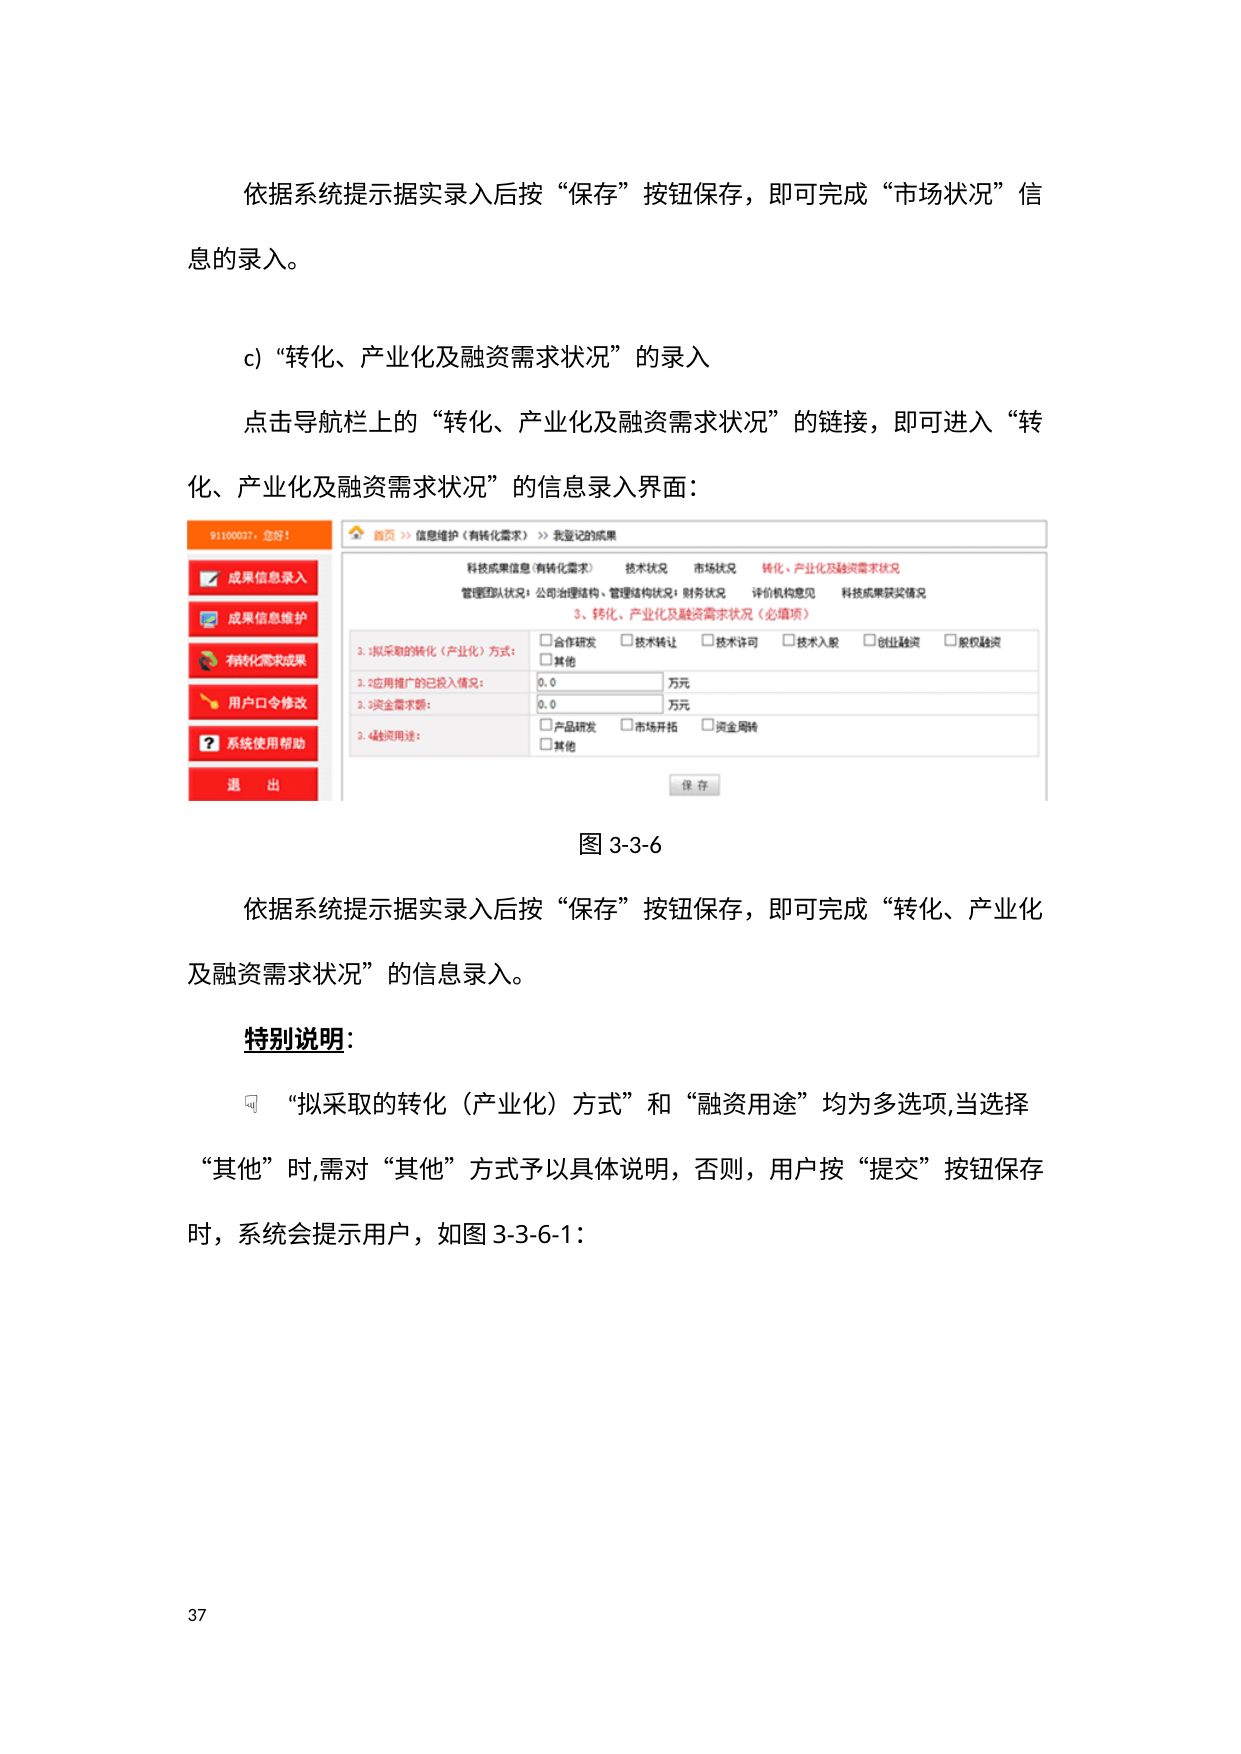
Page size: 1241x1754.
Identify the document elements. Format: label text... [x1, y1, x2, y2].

list “转化、产业化及融资需求状况”的录入 [244, 323, 1053, 388]
picture [187, 517, 1054, 801]
list 依据系统提示据实录入后按“保存”按钮保存，即可完成“转化、产业化及融资需求状况”的信息录入。 [188, 875, 1053, 1005]
list 点击导航栏上的“转化、产业化及融资需求状况”的链接，即可进入“转化、产业化及融资需求状况”的信息录入界面： [188, 388, 1053, 517]
text 图3-3-6 [187, 810, 1053, 875]
list 依据系统提示据实录入后按“保存”按钮保存，即可完成“市场状况”信息的录入。 [188, 160, 1053, 290]
list “拟采取的转化（产业化）方式”和“融资用途”均为多选项,当选择“其他”时,需对“其他”方式予以具体说明，否则，用户按“提交”按钮保存时，系统会提示用户，如图3-3-6-1： [187, 1070, 1053, 1265]
list 特别说明： [188, 1005, 1053, 1070]
